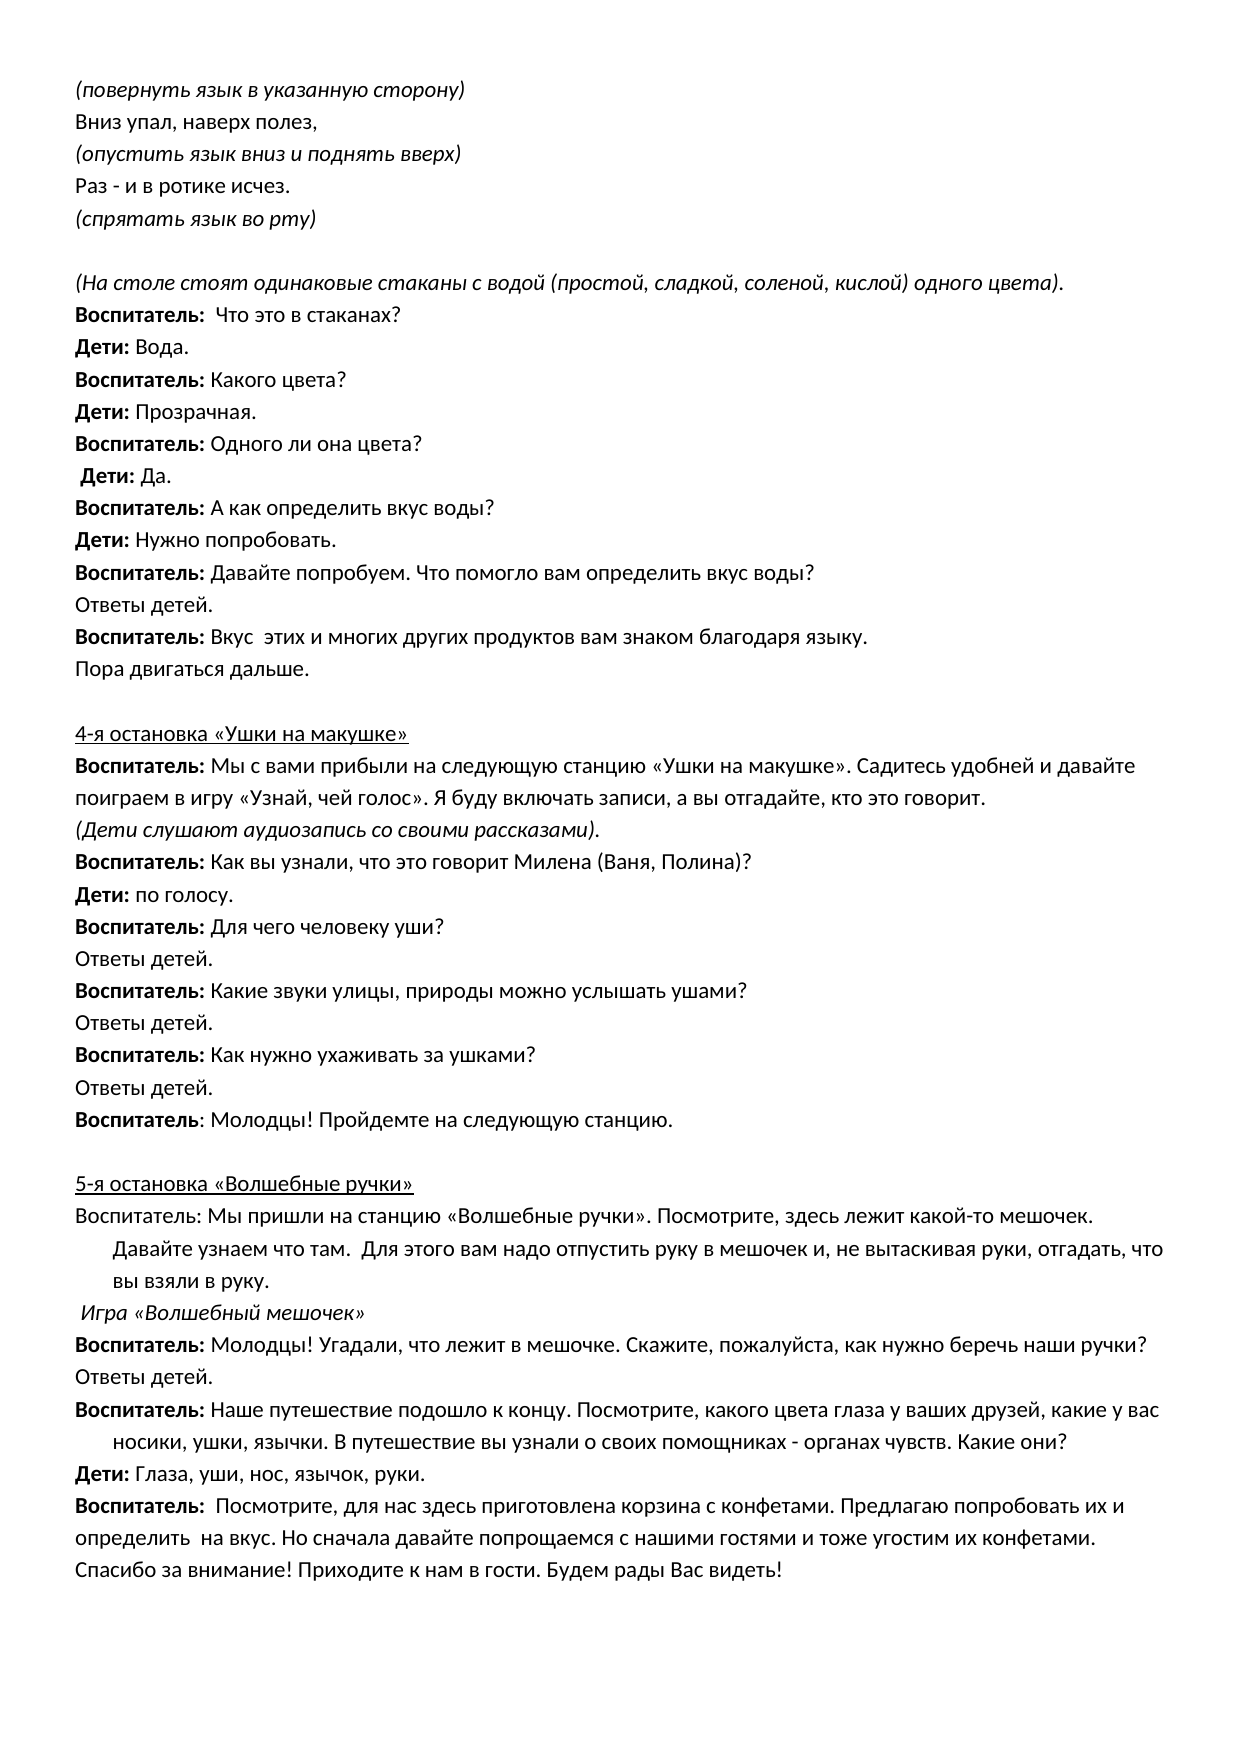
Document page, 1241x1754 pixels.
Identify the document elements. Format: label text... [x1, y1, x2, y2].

text (повернуть язык в указанную сторону) [75, 75, 1165, 103]
text Воспитатель: Мы с вами прибыли на следующую станцию «Ушки на макушке». Садитесь удобней и давайте поиграем в игру «Узнай, чей голос». Я буду включать записи, а вы отгадайте, кто это говорит. [75, 751, 1165, 811]
text (Дети слушают аудиозапись со своими рассказами). [75, 815, 1165, 843]
text Воспитатель: Одного ли она цвета? [75, 429, 1165, 457]
text Воспитатель: Посмотрите, для нас здесь приготовлена корзина с конфетами. Предлагаю попробовать их и определить на вкус. Но сначала давайте попрощаемся с нашими гостями и тоже угостим их конфетами. Спасибо за внимание! Приходите к нам в гости. Будем рады Вас видеть! [75, 1491, 1165, 1584]
list 5-я остановка «Волшебные ручки» [75, 1169, 1165, 1197]
text Раз - и в ротике исчез. [75, 172, 1165, 199]
text Пора двигаться дальше. [75, 654, 1165, 682]
list Дети: Глаза, уши, нос, язычок, руки. [75, 1459, 1165, 1487]
text Ответы детей. [75, 590, 1165, 618]
text 4-я остановка «Ушки на макушке» [75, 719, 1165, 747]
text Дети: Прозрачная. [75, 397, 1165, 425]
text Вниз упал, наверх полез, [75, 107, 1165, 135]
text Воспитатель: Как вы узнали, что это говорит Милена (Ваня, Полина)? [75, 847, 1165, 876]
text Воспитатель: Вкус этих и многих других продуктов вам знаком благодаря языку. [75, 622, 1165, 650]
text Дети: Вода. [75, 332, 1165, 361]
list Ответы детей. [75, 1073, 1165, 1101]
text Воспитатель: Какого цвета? [75, 365, 1165, 393]
list Воспитатель: Молодцы! Пройдемте на следующую станцию. [75, 1105, 1165, 1133]
text Воспитатель: Для чего человеку уши? [75, 912, 1165, 940]
list Ответы детей. [75, 1362, 1165, 1391]
list Воспитатель: Наше путешествие подошло к концу. Посмотрите, какого цвета глаза у ваших друзей, какие у вас носики, ушки, язычки. В путешествие вы узнали о своих помощниках - органах чувств. Какие они? [75, 1395, 1165, 1455]
text (спрятать язык во рту) [75, 204, 1165, 232]
text Воспитатель: А как определить вкус воды? [75, 493, 1165, 521]
text Воспитатель: Давайте попробуем. Что помогло вам определить вкус воды? [75, 558, 1165, 586]
text (На столе стоят одинаковые стаканы с водой (простой, сладкой, соленой, кислой) одного цвета). [75, 268, 1165, 296]
text Дети: Да. [75, 461, 1165, 489]
text Воспитатель: Что это в стаканах? [75, 300, 1165, 328]
text (опустить язык вниз и поднять вверх) [75, 139, 1165, 167]
text Дети: по голосу. [75, 880, 1165, 908]
text Воспитатель: Какие звуки улицы, природы можно услышать ушами? [75, 976, 1165, 1004]
list Игра «Волшебный мешочек» [75, 1298, 1165, 1326]
list Воспитатель: Молодцы! Угадали, что лежит в мешочке. Скажите, пожалуйста, как нужно беречь наши ручки? [75, 1330, 1165, 1358]
text Ответы детей. [75, 944, 1165, 972]
list Воспитатель: Как нужно ухаживать за ушками? [75, 1041, 1165, 1069]
text Дети: Нужно попробовать. [75, 526, 1165, 554]
list Воспитатель: Мы пришли на станцию «Волшебные ручки». Посмотрите, здесь лежит какой-то мешочек. Давайте узнаем что там. Для этого вам надо отпустить руку в мешочек и, не вытаскивая руки, отгадать, что вы взяли в руку. [75, 1202, 1165, 1294]
list Ответы детей. [75, 1008, 1165, 1036]
